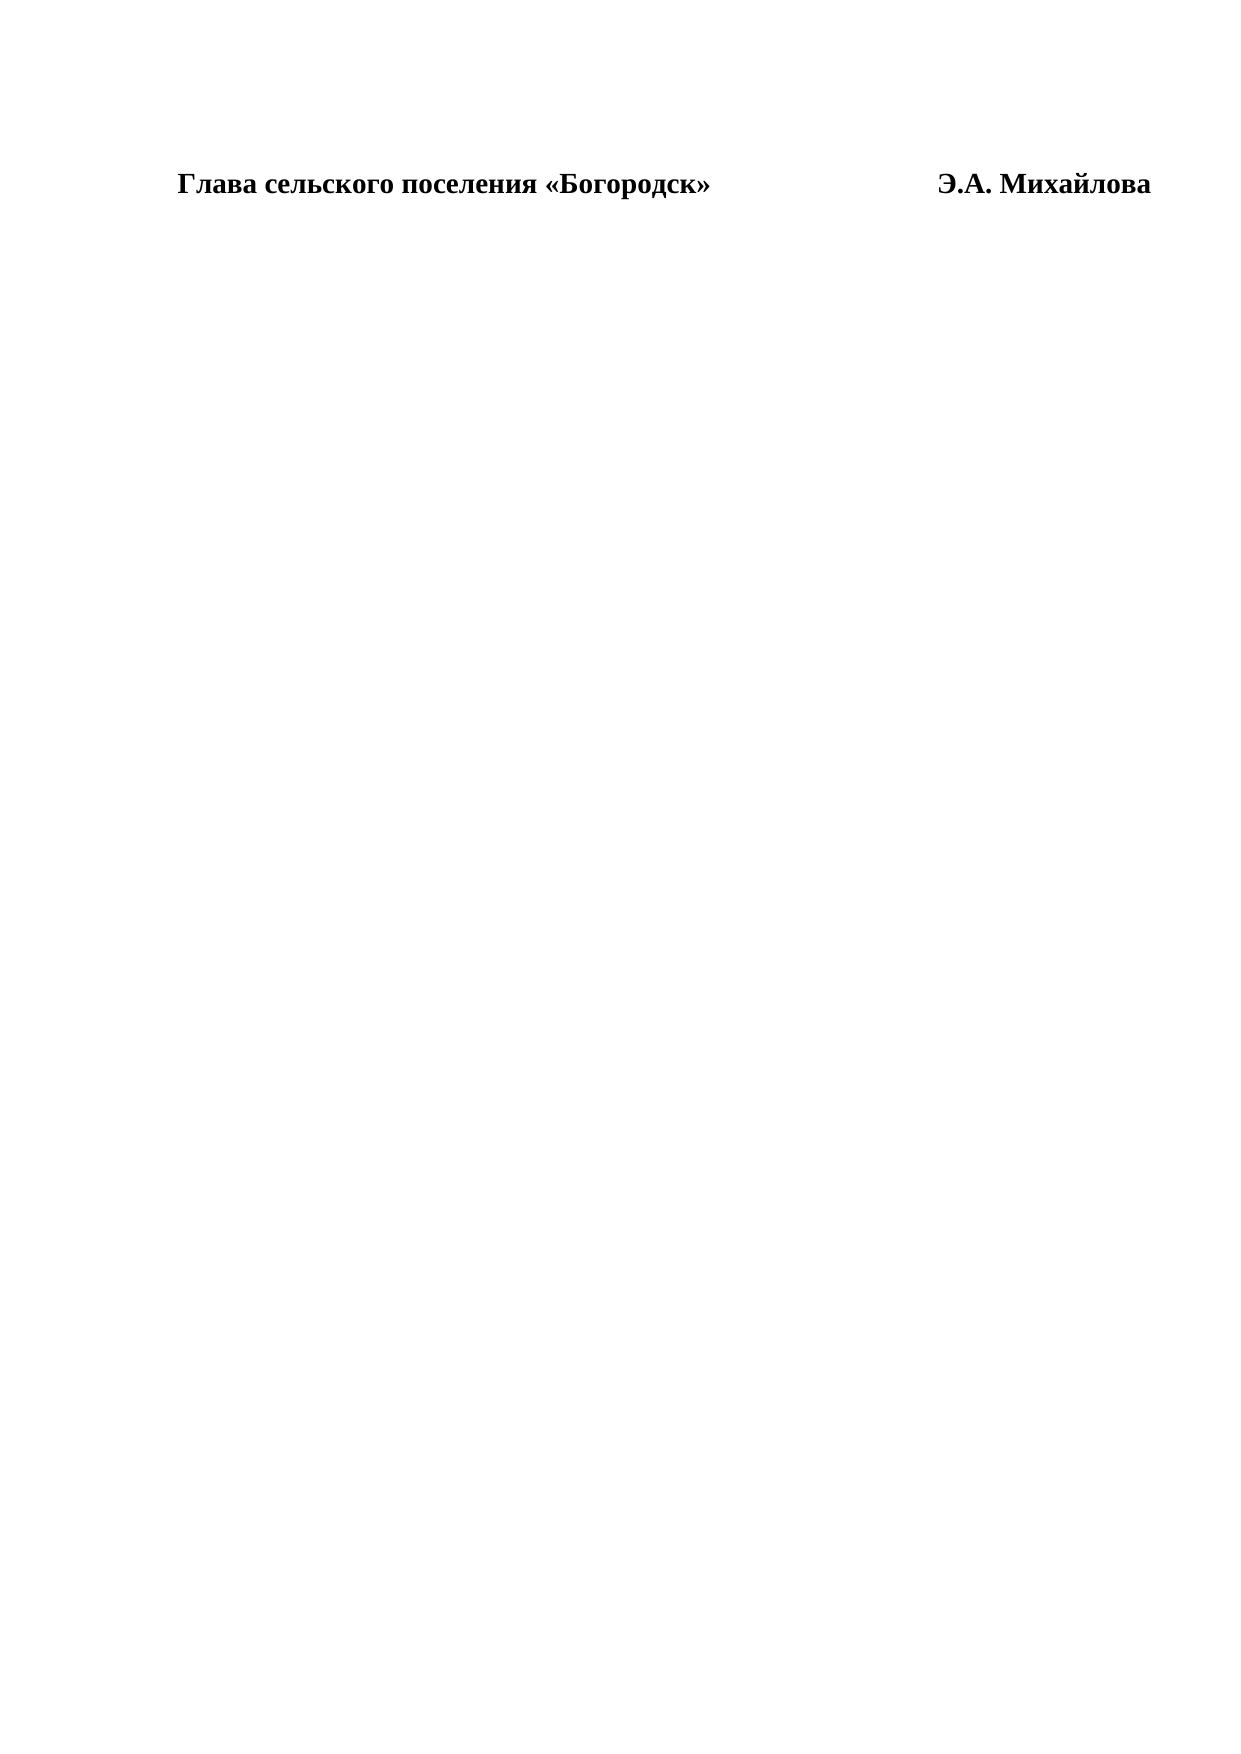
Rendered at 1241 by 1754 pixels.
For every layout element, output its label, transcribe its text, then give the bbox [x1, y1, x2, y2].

text Глава сельского поселения «Богородск» Э.А. Михайлова [177, 166, 1152, 199]
